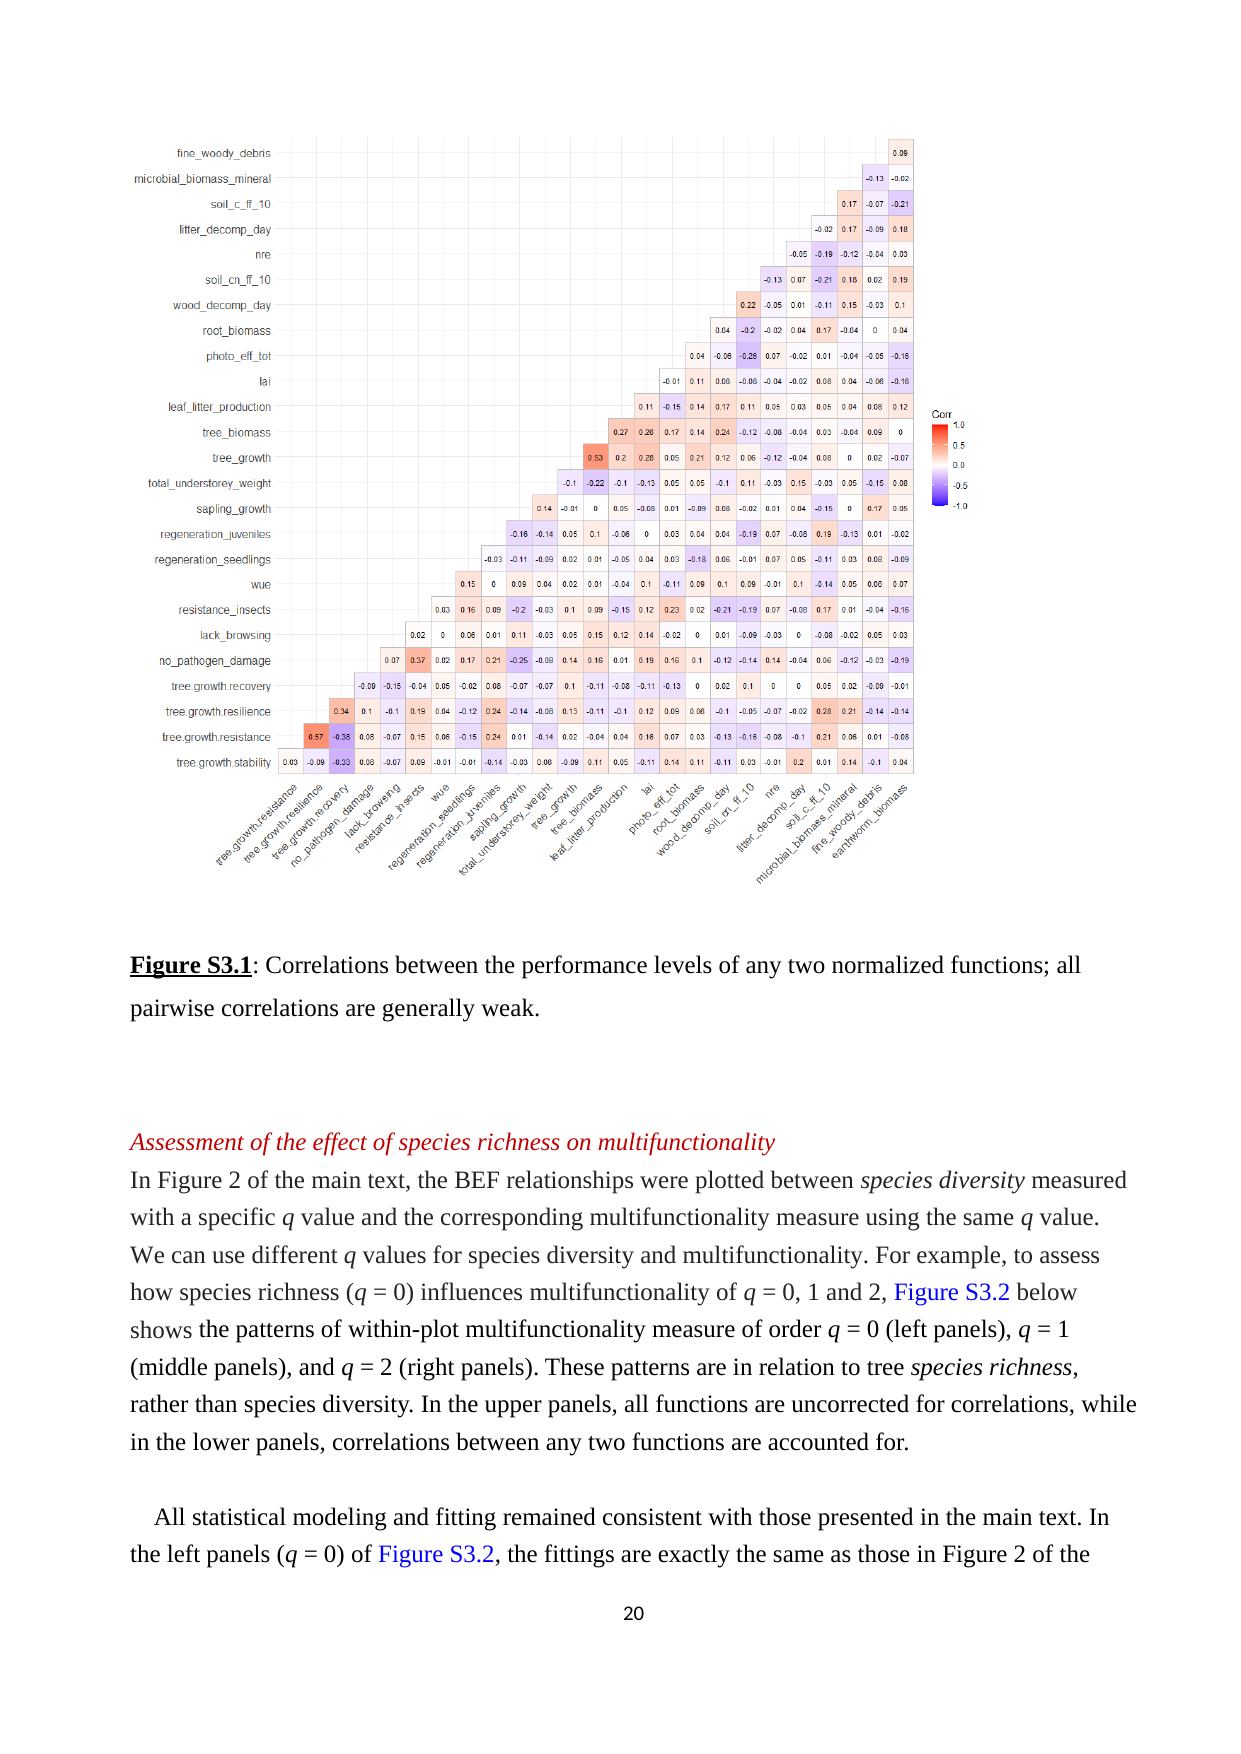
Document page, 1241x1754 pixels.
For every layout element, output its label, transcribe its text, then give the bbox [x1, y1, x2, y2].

text Figure S3.1: Correlations between the performance levels of any two normalized functions; all pairwise correlations are generally weak. [130, 950, 1137, 1022]
text In Figure 2 of the main text, the BEF relationships were plotted between species diversity measured with a specific q value and the corresponding multifunctionality measure using the same q value. We can use different q values for species diversity and multifunctionality. For example, to assess how species richness (q = 0) influences multifunctionality of q = 0, 1 and 2, Figure S3.2 below shows the patterns of within-plot multifunctionality measure of order q = 0 (left panels), q = 1 (middle panels), and q = 2 (right panels). These patterns are in relation to tree species richness, rather than species diversity. In the upper panels, all functions are uncorrected for correlations, while in the lower panels, correlations between any two functions are accounted for. [130, 1160, 1137, 1460]
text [130, 1498, 1137, 1573]
text Assessment of the effect of species richness on multifunctionality [130, 1123, 1137, 1160]
picture [129, 87, 978, 935]
